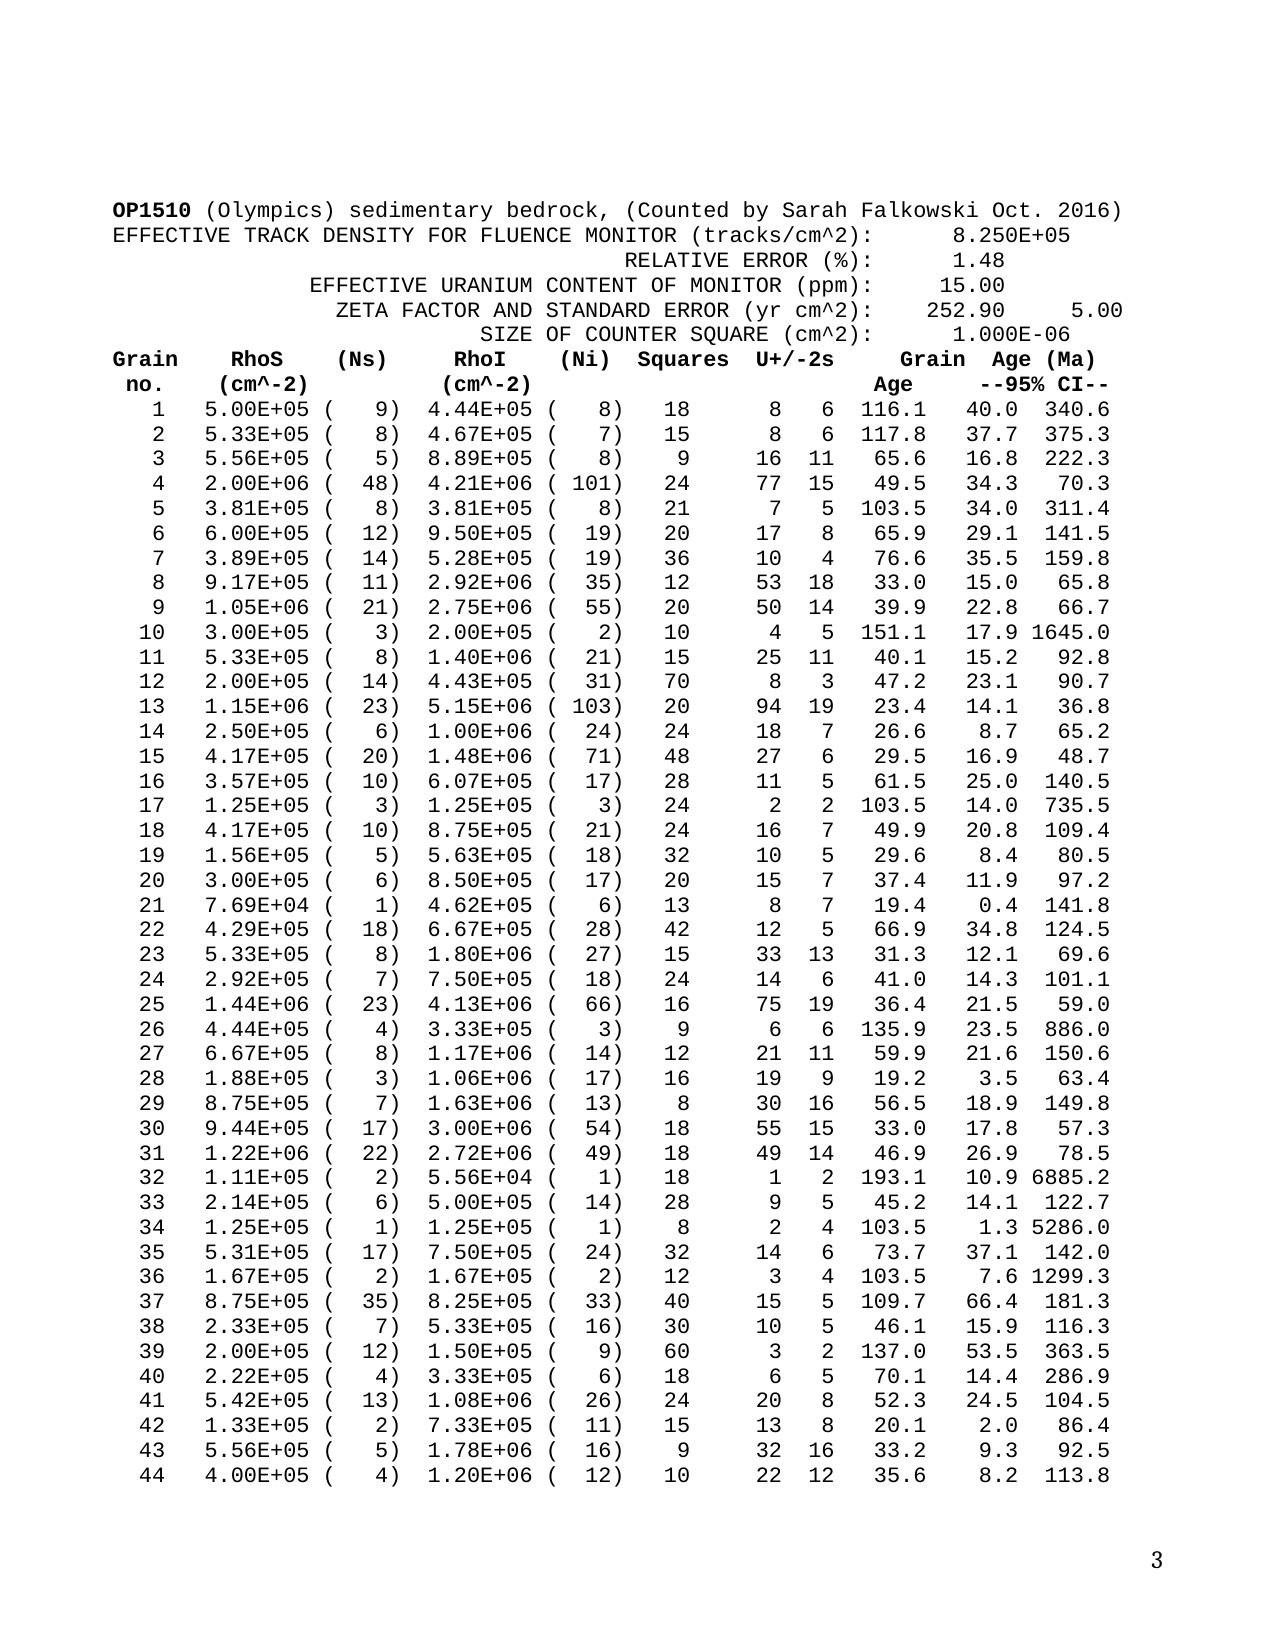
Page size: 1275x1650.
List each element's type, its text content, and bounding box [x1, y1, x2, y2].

text 42 1.33E+05 ( 2) 7.33E+05 ( 11) 15 13 8 20.1 2.0 86.4 [112, 1414, 1163, 1439]
text 36 1.67E+05 ( 2) 1.67E+05 ( 2) 12 3 4 103.5 7.6 1299.3 [112, 1266, 1163, 1290]
text 11 5.33E+05 ( 8) 1.40E+06 ( 21) 15 25 11 40.1 15.2 92.8 [112, 646, 1163, 671]
text 6 6.00E+05 ( 12) 9.50E+05 ( 19) 20 17 8 65.9 29.1 141.5 [112, 522, 1163, 547]
text 30 9.44E+05 ( 17) 3.00E+06 ( 54) 18 55 15 33.0 17.8 57.3 [112, 1117, 1163, 1142]
text 20 3.00E+05 ( 6) 8.50E+05 ( 17) 20 15 7 37.4 11.9 97.2 [112, 869, 1163, 894]
text 44 4.00E+05 ( 4) 1.20E+06 ( 12) 10 22 12 35.6 8.2 113.8 [112, 1464, 1163, 1489]
text OP1510 (Olympics) sedimentary bedrock, (Counted by Sarah Falkowski Oct. 2016) [112, 199, 1163, 224]
text 2 5.33E+05 ( 8) 4.67E+05 ( 7) 15 8 6 117.8 37.7 375.3 [112, 423, 1163, 447]
text 33 2.14E+05 ( 6) 5.00E+05 ( 14) 28 9 5 45.2 14.1 122.7 [112, 1191, 1163, 1216]
text 5 3.81E+05 ( 8) 3.81E+05 ( 8) 21 7 5 103.5 34.0 311.4 [112, 497, 1163, 522]
text ZETA FACTOR AND STANDARD ERROR (yr cm^2): 252.90 5.00 [112, 299, 1163, 323]
text 15 4.17E+05 ( 20) 1.48E+06 ( 71) 48 27 6 29.5 16.9 48.7 [112, 745, 1163, 770]
text 27 6.67E+05 ( 8) 1.17E+06 ( 14) 12 21 11 59.9 21.6 150.6 [112, 1042, 1163, 1067]
text 18 4.17E+05 ( 10) 8.75E+05 ( 21) 24 16 7 49.9 20.8 109.4 [112, 819, 1163, 844]
text 13 1.15E+06 ( 23) 5.15E+06 ( 103) 20 94 19 23.4 14.1 36.8 [112, 695, 1163, 720]
text EFFECTIVE URANIUM CONTENT OF MONITOR (ppm): 15.00 [112, 274, 1163, 299]
text 39 2.00E+05 ( 12) 1.50E+05 ( 9) 60 3 2 137.0 53.5 363.5 [112, 1340, 1163, 1365]
text 3 5.56E+05 ( 5) 8.89E+05 ( 8) 9 16 11 65.6 16.8 222.3 [112, 447, 1163, 472]
text 14 2.50E+05 ( 6) 1.00E+06 ( 24) 24 18 7 26.6 8.7 65.2 [112, 720, 1163, 745]
text 31 1.22E+06 ( 22) 2.72E+06 ( 49) 18 49 14 46.9 26.9 78.5 [112, 1142, 1163, 1166]
text 37 8.75E+05 ( 35) 8.25E+05 ( 33) 40 15 5 109.7 66.4 181.3 [112, 1290, 1163, 1315]
text 1 5.00E+05 ( 9) 4.44E+05 ( 8) 18 8 6 116.1 40.0 340.6 [112, 398, 1163, 423]
text 40 2.22E+05 ( 4) 3.33E+05 ( 6) 18 6 5 70.1 14.4 286.9 [112, 1365, 1163, 1389]
text 29 8.75E+05 ( 7) 1.63E+06 ( 13) 8 30 16 56.5 18.9 149.8 [112, 1092, 1163, 1117]
text 19 1.56E+05 ( 5) 5.63E+05 ( 18) 32 10 5 29.6 8.4 80.5 [112, 844, 1163, 869]
text 10 3.00E+05 ( 3) 2.00E+05 ( 2) 10 4 5 151.1 17.9 1645.0 [112, 621, 1163, 646]
text 4 2.00E+06 ( 48) 4.21E+06 ( 101) 24 77 15 49.5 34.3 70.3 [112, 472, 1163, 497]
text 8 9.17E+05 ( 11) 2.92E+06 ( 35) 12 53 18 33.0 15.0 65.8 [112, 571, 1163, 596]
text 23 5.33E+05 ( 8) 1.80E+06 ( 27) 15 33 13 31.3 12.1 69.6 [112, 943, 1163, 968]
text Grain RhoS (Ns) RhoI (Ni) Squares U+/-2s Grain Age (Ma) [112, 348, 1163, 373]
text 16 3.57E+05 ( 10) 6.07E+05 ( 17) 28 11 5 61.5 25.0 140.5 [112, 770, 1163, 794]
text 41 5.42E+05 ( 13) 1.08E+06 ( 26) 24 20 8 52.3 24.5 104.5 [112, 1389, 1163, 1414]
text 17 1.25E+05 ( 3) 1.25E+05 ( 3) 24 2 2 103.5 14.0 735.5 [112, 794, 1163, 819]
text 9 1.05E+06 ( 21) 2.75E+06 ( 55) 20 50 14 39.9 22.8 66.7 [112, 596, 1163, 621]
text no. (cm^-2) (cm^-2) Age --95% CI-- [112, 373, 1163, 398]
text 43 5.56E+05 ( 5) 1.78E+06 ( 16) 9 32 16 33.2 9.3 92.5 [112, 1439, 1163, 1464]
text EFFECTIVE TRACK DENSITY FOR FLUENCE MONITOR (tracks/cm^2): 8.250E+05 [112, 224, 1163, 249]
text RELATIVE ERROR (%): 1.48 [112, 249, 1163, 274]
text 24 2.92E+05 ( 7) 7.50E+05 ( 18) 24 14 6 41.0 14.3 101.1 [112, 968, 1163, 993]
text SIZE OF COUNTER SQUARE (cm^2): 1.000E-06 [112, 323, 1163, 348]
text 26 4.44E+05 ( 4) 3.33E+05 ( 3) 9 6 6 135.9 23.5 886.0 [112, 1018, 1163, 1042]
text 12 2.00E+05 ( 14) 4.43E+05 ( 31) 70 8 3 47.2 23.1 90.7 [112, 671, 1163, 695]
text 7 3.89E+05 ( 14) 5.28E+05 ( 19) 36 10 4 76.6 35.5 159.8 [112, 547, 1163, 571]
text 25 1.44E+06 ( 23) 4.13E+06 ( 66) 16 75 19 36.4 21.5 59.0 [112, 993, 1163, 1018]
text 22 4.29E+05 ( 18) 6.67E+05 ( 28) 42 12 5 66.9 34.8 124.5 [112, 918, 1163, 943]
text 34 1.25E+05 ( 1) 1.25E+05 ( 1) 8 2 4 103.5 1.3 5286.0 [112, 1216, 1163, 1241]
text 28 1.88E+05 ( 3) 1.06E+06 ( 17) 16 19 9 19.2 3.5 63.4 [112, 1067, 1163, 1092]
text 32 1.11E+05 ( 2) 5.56E+04 ( 1) 18 1 2 193.1 10.9 6885.2 [112, 1166, 1163, 1191]
text 38 2.33E+05 ( 7) 5.33E+05 ( 16) 30 10 5 46.1 15.9 116.3 [112, 1315, 1163, 1340]
text 21 7.69E+04 ( 1) 4.62E+05 ( 6) 13 8 7 19.4 0.4 141.8 [112, 894, 1163, 918]
text 35 5.31E+05 ( 17) 7.50E+05 ( 24) 32 14 6 73.7 37.1 142.0 [112, 1241, 1163, 1266]
